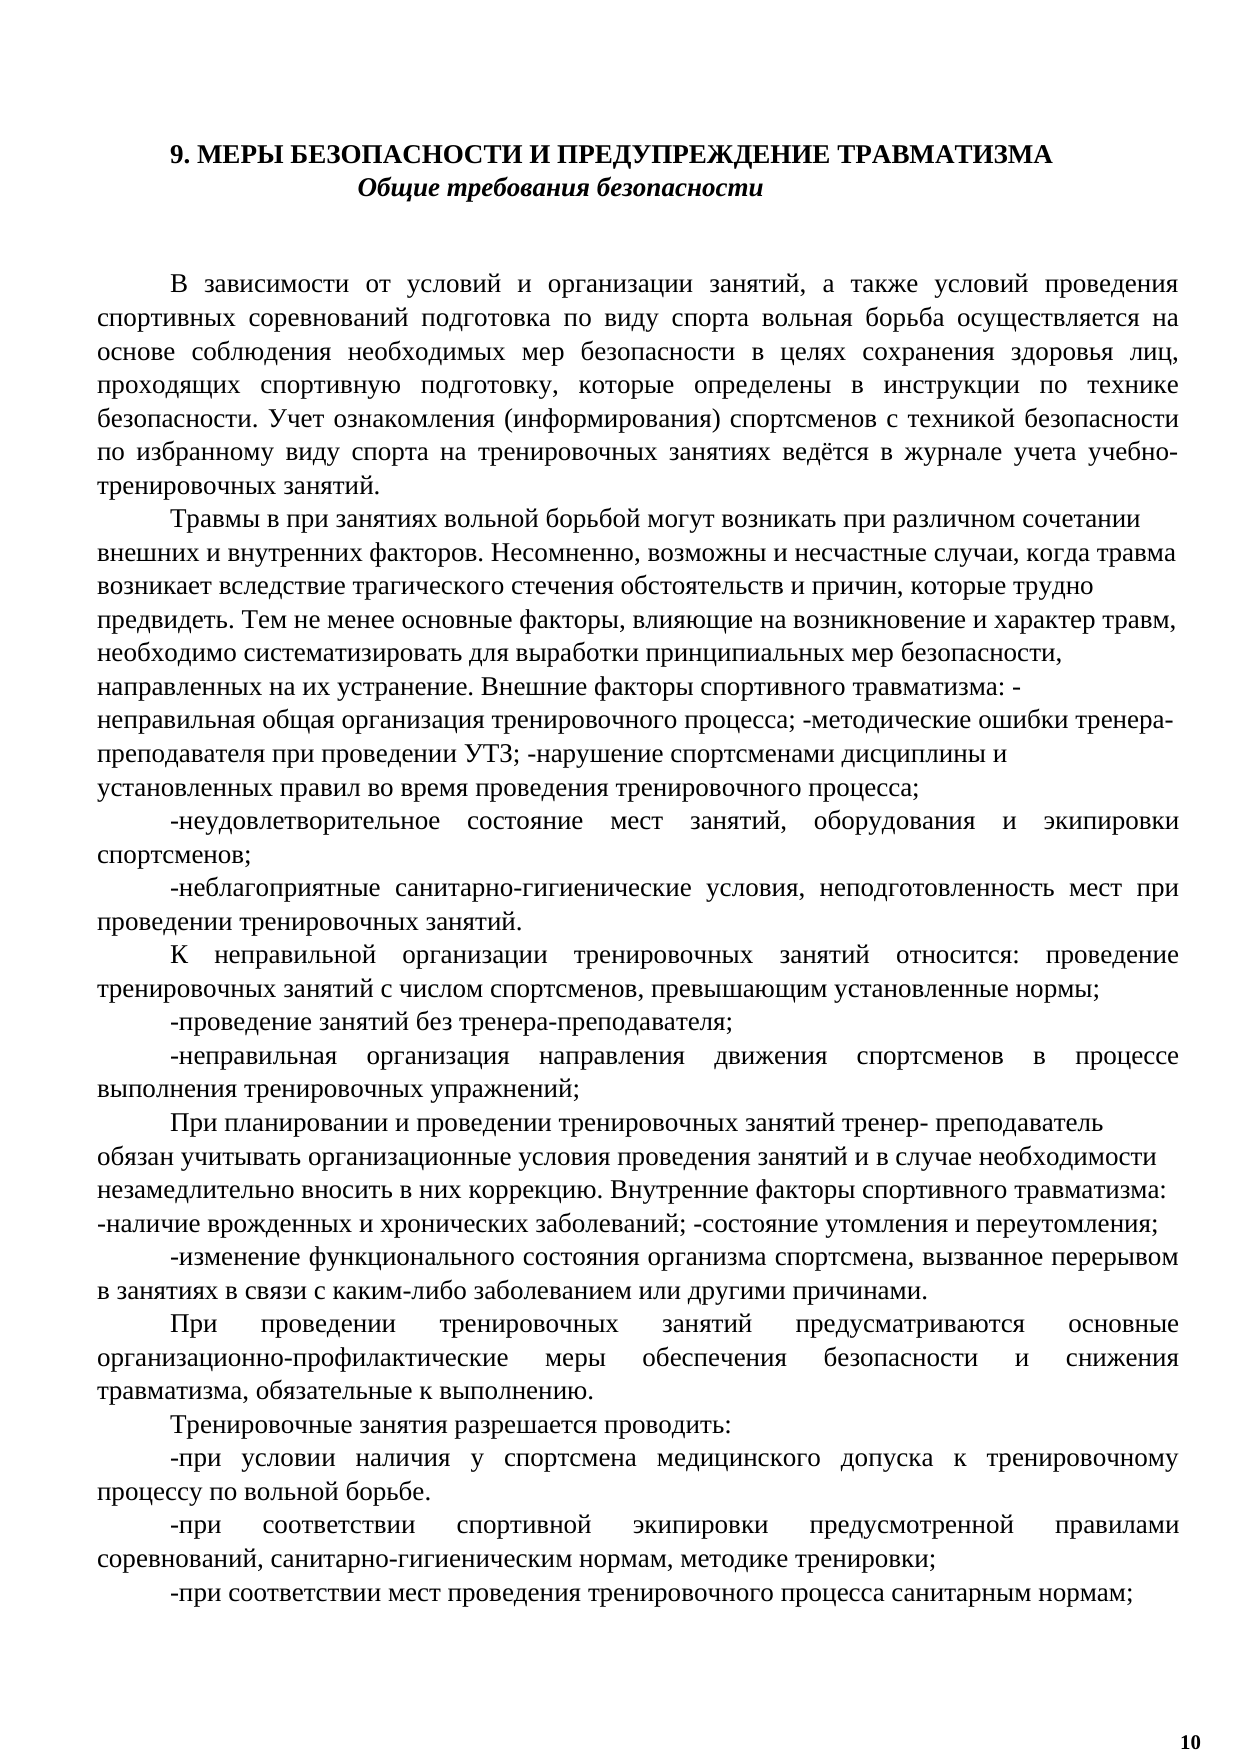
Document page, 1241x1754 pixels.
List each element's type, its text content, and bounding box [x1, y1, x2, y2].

text -неудовлетворительное состояние мест занятий, оборудования и экипировки спортсменов; [97, 803, 1180, 870]
text В зависимости от условий и организации занятий, а также условий проведения спортивных соревнований подготовка по виду спорта вольная борьба осуществляется на основе соблюдения необходимых мер безопасности в целях сохранения здоровья лиц, проходящих спортивную подготовку, которые определены в инструкции по технике безопасности. Учет ознакомления (информирования) спортсменов с техникой безопасности по избранному виду спорта на тренировочных занятиях ведётся в журнале учета учебно- тренировочных занятий. [97, 266, 1180, 501]
text При проведении тренировочных занятий предусматриваются основные организационно-профилактические меры обеспечения безопасности и снижения травматизма, обязательные к выполнению. [97, 1306, 1180, 1406]
text -при условии наличия у спортсмена медицинского допуска к тренировочному процессу по вольной борьбе. [97, 1440, 1180, 1507]
text -проведение занятий без тренера-преподавателя; [97, 1004, 1182, 1037]
text 9. МЕРЫ БЕЗОПАСНОСТИ И ПРЕДУПРЕЖДЕНИЕ ТРАВМАТИЗМА [97, 136, 1182, 170]
text -при соответствии спортивной экипировки предусмотренной правилами соревнований, санитарно-гигиеническим нормам, методике тренировки; [97, 1507, 1180, 1574]
text -при соответствии мест проведения тренировочного процесса санитарным нормам; [97, 1574, 1180, 1608]
text Травмы в при занятиях вольной борьбой могут возникать при различном сочетании внешних и внутренних факторов. Несомненно, возможны и несчастные случаи, когда травма возникает вследствие трагического стечения обстоятельств и причин, которые трудно предвидеть. Тем не менее основные факторы, влияющие на возникновение и характер травм, необходимо систематизировать для выработки принципиальных мер безопасности, направленных на их устранение. Внешние факторы спортивного травматизма: -неправильная общая организация тренировочного процесса; -методические ошибки тренера-преподавателя при проведении УТЗ; -нарушение спортсменами дисциплины и установленных правил во время проведения тренировочного процесса; [97, 501, 1180, 803]
text -неблагоприятные санитарно-гигиенические условия, неподготовленность мест при проведении тренировочных занятий. [97, 870, 1180, 937]
text -неправильная организация направления движения спортсменов в процессе выполнения тренировочных упражнений; [97, 1037, 1180, 1104]
text -изменение функционального состояния организма спортсмена, вызванное перерывом в занятиях в связи с каким-либо заболеванием или другими причинами. [97, 1239, 1180, 1306]
text При планировании и проведении тренировочных занятий тренер- преподаватель обязан учитывать организационные условия проведения занятий и в случае необходимости незамедлительно вносить в них коррекцию. Внутренние факторы спортивного травматизма: -наличие врожденных и хронических заболеваний; -состояние утомления и переутомления; [97, 1104, 1180, 1239]
text Тренировочные занятия разрешается проводить: [97, 1406, 1182, 1440]
text К неправильной организации тренировочных занятий относится: проведение тренировочных занятий с числом спортсменов, превышающим установленные нормы; [97, 937, 1180, 1004]
text Общие требования безопасности [357, 170, 1182, 203]
